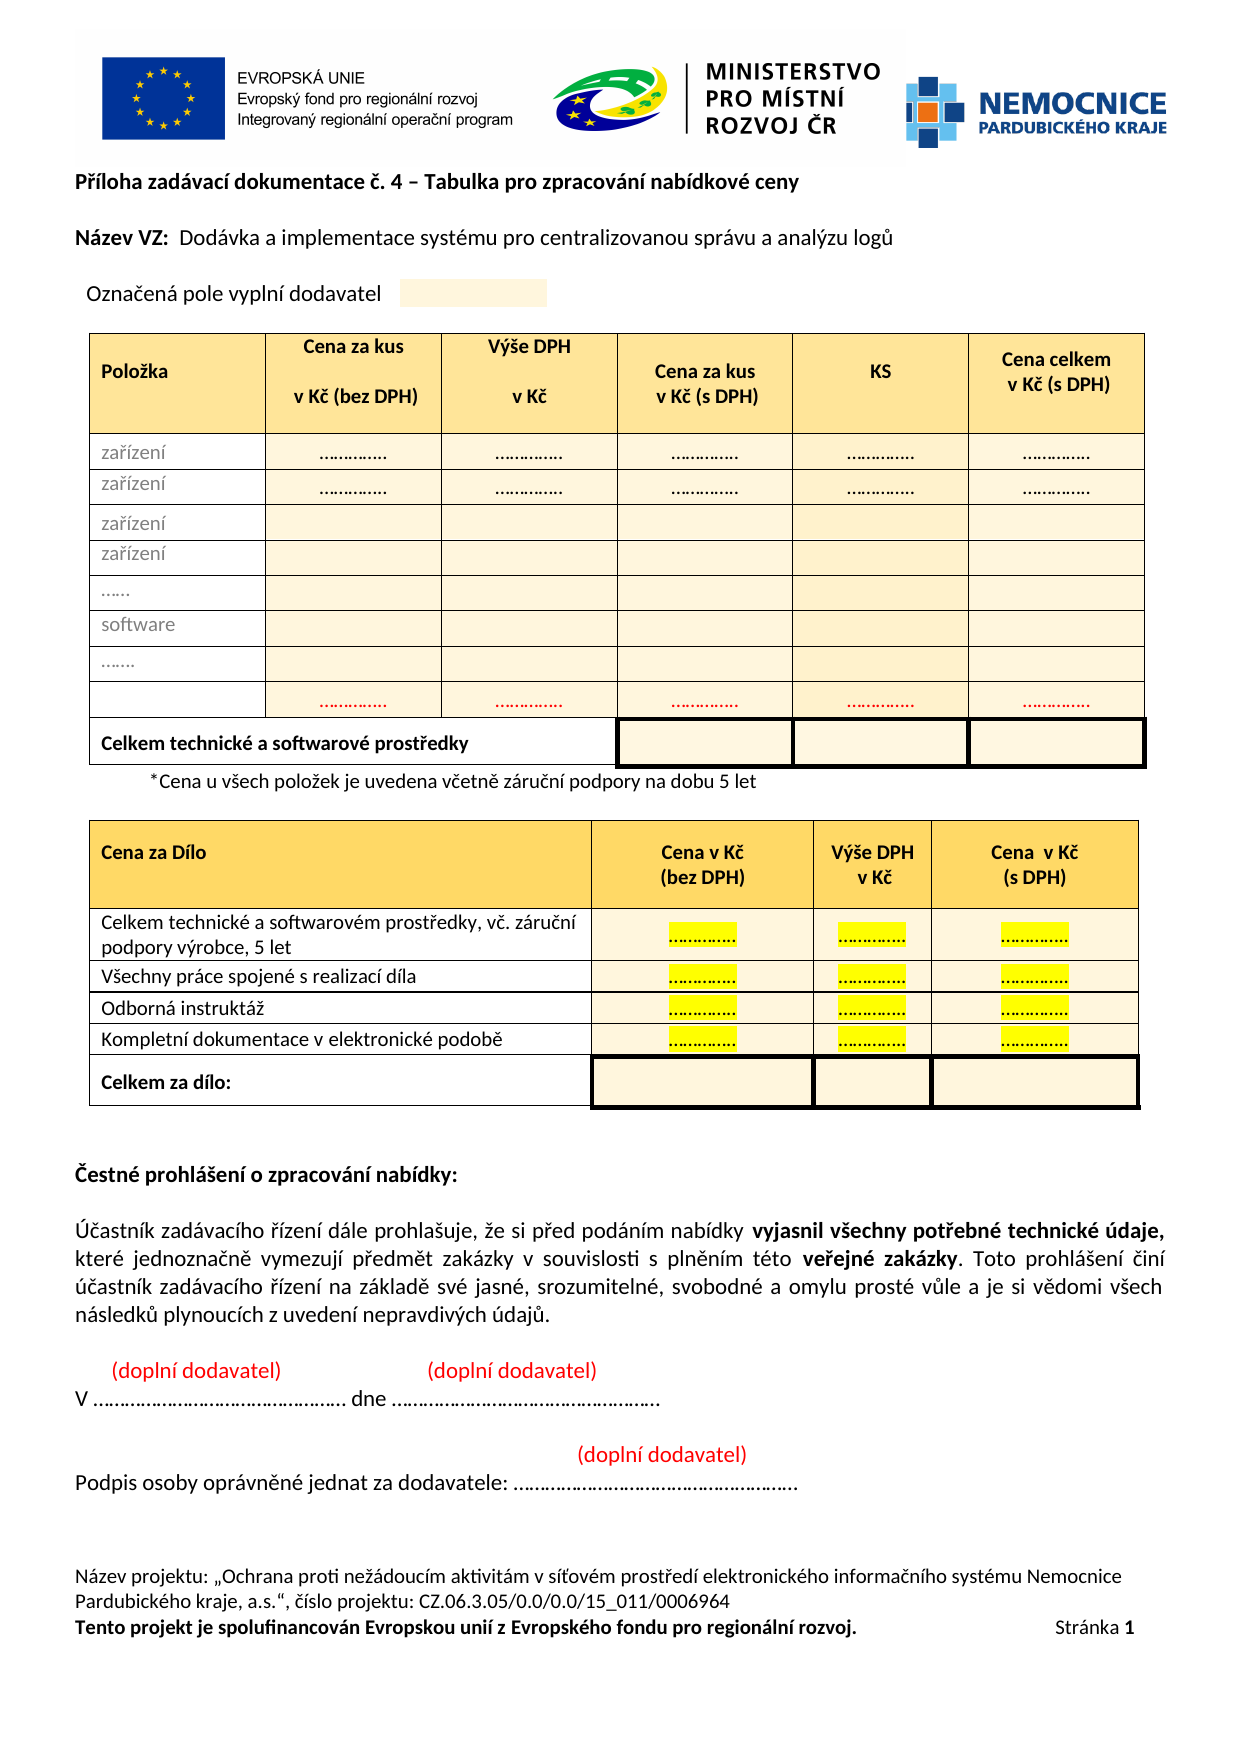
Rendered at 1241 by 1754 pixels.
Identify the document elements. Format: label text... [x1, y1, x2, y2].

text (doplní dodavatel) [75, 1441, 1165, 1468]
table_cell [795, 721, 966, 764]
table_cell Odborná instruktáž [90, 993, 591, 1023]
table_header Položka [90, 334, 265, 433]
table_cell ………….. [932, 993, 1138, 1023]
table_header KS [793, 334, 968, 433]
table_cell ………….. [793, 682, 968, 717]
table_cell [969, 505, 1144, 539]
table_cell [793, 611, 968, 646]
table_cell [442, 576, 617, 610]
table_cell [969, 611, 1144, 646]
table_cell zařízení [90, 505, 265, 539]
text V ………………………………………… dne …………………………………………… [75, 1384, 1165, 1412]
table_cell [442, 611, 617, 646]
table_cell ………….. [592, 993, 813, 1023]
text Podpis osoby oprávněné jednat za dodavatele: ……………………………………………… [75, 1468, 1165, 1497]
table_cell [266, 576, 441, 610]
table_cell ………….. [793, 434, 968, 469]
table_cell [969, 647, 1144, 681]
table_cell [971, 721, 1142, 764]
table_cell zařízení [90, 470, 265, 504]
table_cell [793, 505, 968, 539]
text Název VZ: Dodávka a implementace systému pro centralizovanou správu a analýzu logů [75, 223, 1165, 251]
table_cell [620, 721, 791, 764]
table_cell Kompletní dokumentace v elektronické podobě [90, 1024, 591, 1054]
table_header Výše DPH v Kč [442, 334, 617, 433]
table_cell ………….. [814, 1024, 931, 1054]
table_cell ………….. [266, 470, 441, 504]
table_header Cena v Kč (s DPH) [932, 821, 1138, 908]
table_cell [266, 647, 441, 681]
table_cell ………….. [618, 434, 792, 469]
text Příloha zadávací dokumentace č. 4 – Tabulka pro zpracování nabídkové ceny [75, 167, 1165, 195]
table_cell [266, 541, 441, 575]
table_cell ………….. [618, 470, 792, 504]
text Čestné prohlášení o zpracování nabídky: [75, 1160, 1165, 1188]
table_cell Celkem technické a softwarové prostředky [90, 718, 615, 764]
picture [75, 29, 1167, 167]
table_header Výše DPH v Kč [814, 821, 931, 908]
table_cell zařízení [90, 541, 265, 575]
table_cell software [90, 611, 265, 646]
table_cell [266, 505, 441, 539]
table_cell [90, 682, 265, 717]
table_cell ………….. [814, 993, 931, 1023]
table_cell [618, 647, 792, 681]
table_cell [969, 541, 1144, 575]
text (doplní dodavatel) (doplní dodavatel) [75, 1356, 1165, 1384]
table_cell [934, 1059, 1136, 1105]
table_cell ………….. [442, 470, 617, 504]
table_cell [793, 576, 968, 610]
table_header [400, 279, 547, 307]
table_cell [793, 647, 968, 681]
table_cell ………….. [266, 434, 441, 469]
table_cell …… [90, 576, 265, 610]
table_cell [618, 505, 792, 539]
table_cell Celkem za dílo: [90, 1055, 590, 1105]
table_cell ………….. [793, 470, 968, 504]
table_cell ………….. [932, 961, 1138, 991]
table_cell [266, 611, 441, 646]
table_cell ……. [90, 647, 265, 681]
table_cell Celkem technické a softwarovém prostředky, vč. záruční podpory výrobce, 5 let [90, 909, 591, 960]
table_cell ………….. [969, 682, 1144, 717]
table_cell ………….. [932, 1024, 1138, 1054]
table_header Cena celkem v Kč (s DPH) [969, 334, 1144, 433]
table_cell zařízení [90, 434, 265, 469]
table_cell [618, 576, 792, 610]
table_cell [442, 541, 617, 575]
table_cell [618, 541, 792, 575]
table_cell ………….. [592, 1024, 813, 1054]
text *Cena u všech položek je uvedena včetně záruční podpory na dobu 5 let [75, 769, 1165, 794]
table_header Označená pole vyplní dodavatel [75, 279, 400, 307]
table_cell ………….. [814, 909, 931, 960]
text Účastník zadávacího řízení dále prohlašuje, že si před podáním nabídky vyjasnil všechny potřebné technické údaje, které jednoznačně vymezují předmět zakázky v souvislosti s plněním této veřejné zakázky. Toto prohlášení činí účastník zadávacího řízení na základě své jasné, srozumitelné, svobodné a omylu prosté vůle a je si vědomi všech následků plynoucích z uvedení nepravdivých údajů. [75, 1216, 1165, 1328]
table_cell ………….. [266, 682, 441, 717]
table_cell ………….. [618, 682, 792, 717]
table_cell [594, 1059, 811, 1105]
table_cell ………….. [592, 909, 813, 960]
table_cell [969, 576, 1144, 610]
table_cell [442, 647, 617, 681]
table_cell ………….. [442, 434, 617, 469]
table_cell Všechny práce spojené s realizací díla [90, 961, 591, 991]
table_cell [793, 541, 968, 575]
table_cell ………….. [592, 961, 813, 991]
table_cell ………….. [969, 434, 1144, 469]
table_cell ………….. [969, 470, 1144, 504]
table_header Cena za kus v Kč (s DPH) [618, 334, 792, 433]
table_header Cena za kus v Kč (bez DPH) [266, 334, 441, 433]
table_header Cena za Dílo [90, 821, 591, 908]
table_cell ………….. [442, 682, 617, 717]
table_header Cena v Kč (bez DPH) [592, 821, 813, 908]
table_cell [816, 1059, 929, 1105]
table_cell [442, 505, 617, 539]
table_cell [618, 611, 792, 646]
table_cell ………….. [932, 909, 1138, 960]
table_cell ………….. [814, 961, 931, 991]
